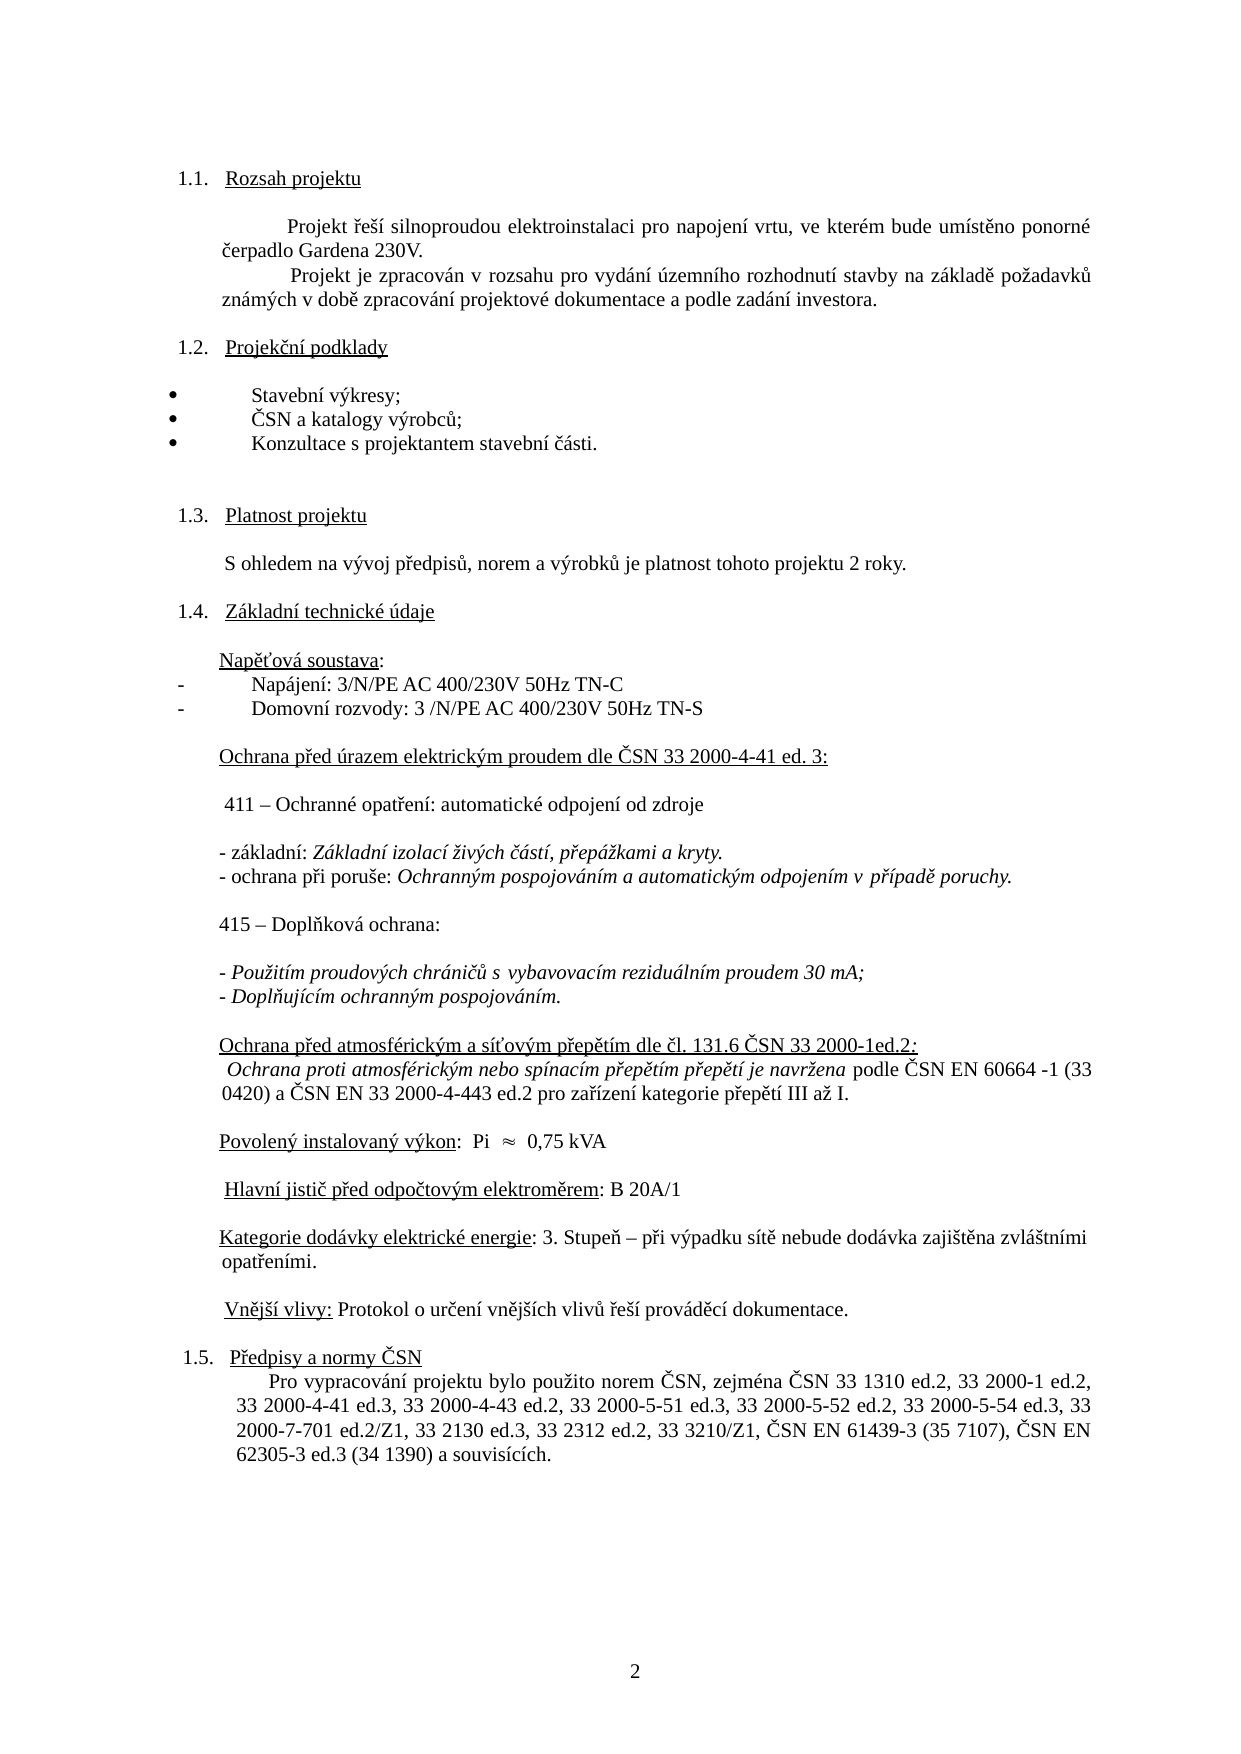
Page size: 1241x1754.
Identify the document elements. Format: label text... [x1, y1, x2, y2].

text Projekt je zpracován v rozsahu pro vydání územního rozhodnutí stavby na základě požadavků známých v době zpracování projektové dokumentace a podle zadání investora. [177, 262, 1092, 311]
list ČSN a katalogy výrobců; [169, 407, 1092, 431]
text Napěťová soustava: [177, 647, 1092, 672]
text Ochrana proti atmosférickým nebo spínacím přepětím přepětí je navržena podle ČSN EN 60664 -1 (33 0420) a ČSN EN 33 2000-4-443 ed.2 pro zařízení kategorie přepětí III až I. [177, 1057, 1092, 1105]
text Ochrana před úrazem elektrickým proudem dle ČSN 33 2000-4-41 ed. 3: [177, 744, 1092, 768]
text S ohledem na vývoj předpisů, norem a výrobků je platnost tohoto projektu 2 roky. [177, 551, 1092, 575]
text 1.5. Předpisy a normy ČSN [177, 1345, 1092, 1369]
text Kategorie dodávky elektrické energie: 3. Stupeň – při výpadku sítě nebude dodávka zajištěna zvláštními opatřeními. [177, 1225, 1092, 1273]
list Domovní rozvody: 3 /N/PE AC 400/230V 50Hz TN-S [177, 696, 1092, 720]
text Ochrana před atmosférickým a síťovým přepětím dle čl. 131.6 ČSN 33 2000-1ed.2: [177, 1032, 1092, 1057]
text Projekt řeší silnoproudou elektroinstalaci pro napojení vrtu, ve kterém bude umístěno ponorné čerpadlo Gardena 230V. [177, 214, 1092, 262]
text Pro vypracování projektu bylo použito norem ČSN, zejména ČSN 33 1310 ed.2, 33 2000-1 ed.2, 33 2000-4-41 ed.3, 33 2000-4-43 ed.2, 33 2000-5-51 ed.3, 33 2000-5-52 ed.2, 33 2000-5-54 ed.3, 33 2000-7-701 ed.2/Z1, 33 2130 ed.3, 33 2312 ed.2, 33 3210/Z1, ČSN EN 61439-3 (35 7107), ČSN EN 62305-3 ed.3 (34 1390) a souvisících. [236, 1369, 1092, 1466]
text Povolený instalovaný výkon: Pi  0,75 kVA [177, 1129, 1092, 1153]
text Hlavní jistič před odpočtovým elektroměrem: B 20A/1 [177, 1177, 1092, 1201]
list Rozsah projektu [177, 166, 1092, 190]
text 415 – Doplňková ochrana: [177, 912, 1092, 936]
list Stavební výkresy; [169, 383, 1092, 407]
text Vnější vlivy: Protokol o určení vnějších vlivů řeší prováděcí dokumentace. [177, 1297, 1092, 1321]
text - základní: Základní izolací živých částí, přepážkami a kryty. [177, 840, 1092, 864]
text - Doplňujícím ochranným pospojováním. [177, 984, 1092, 1008]
list Platnost projektu [177, 503, 1092, 527]
list Napájení: 3/N/PE AC 400/230V 50Hz TN-C [177, 672, 1092, 696]
text - Použitím proudových chráničů s vybavovacím reziduálním proudem 30 mA; [177, 960, 1092, 984]
list Konzultace s projektantem stavební části. [169, 431, 1092, 455]
list Projekční podklady [177, 335, 1092, 359]
list Základní technické údaje [177, 599, 1092, 623]
text - ochrana při poruše: Ochranným pospojováním a automatickým odpojením v případě poruchy. [177, 864, 1092, 888]
text 411 – Ochranné opatření: automatické odpojení od zdroje [177, 792, 1092, 816]
